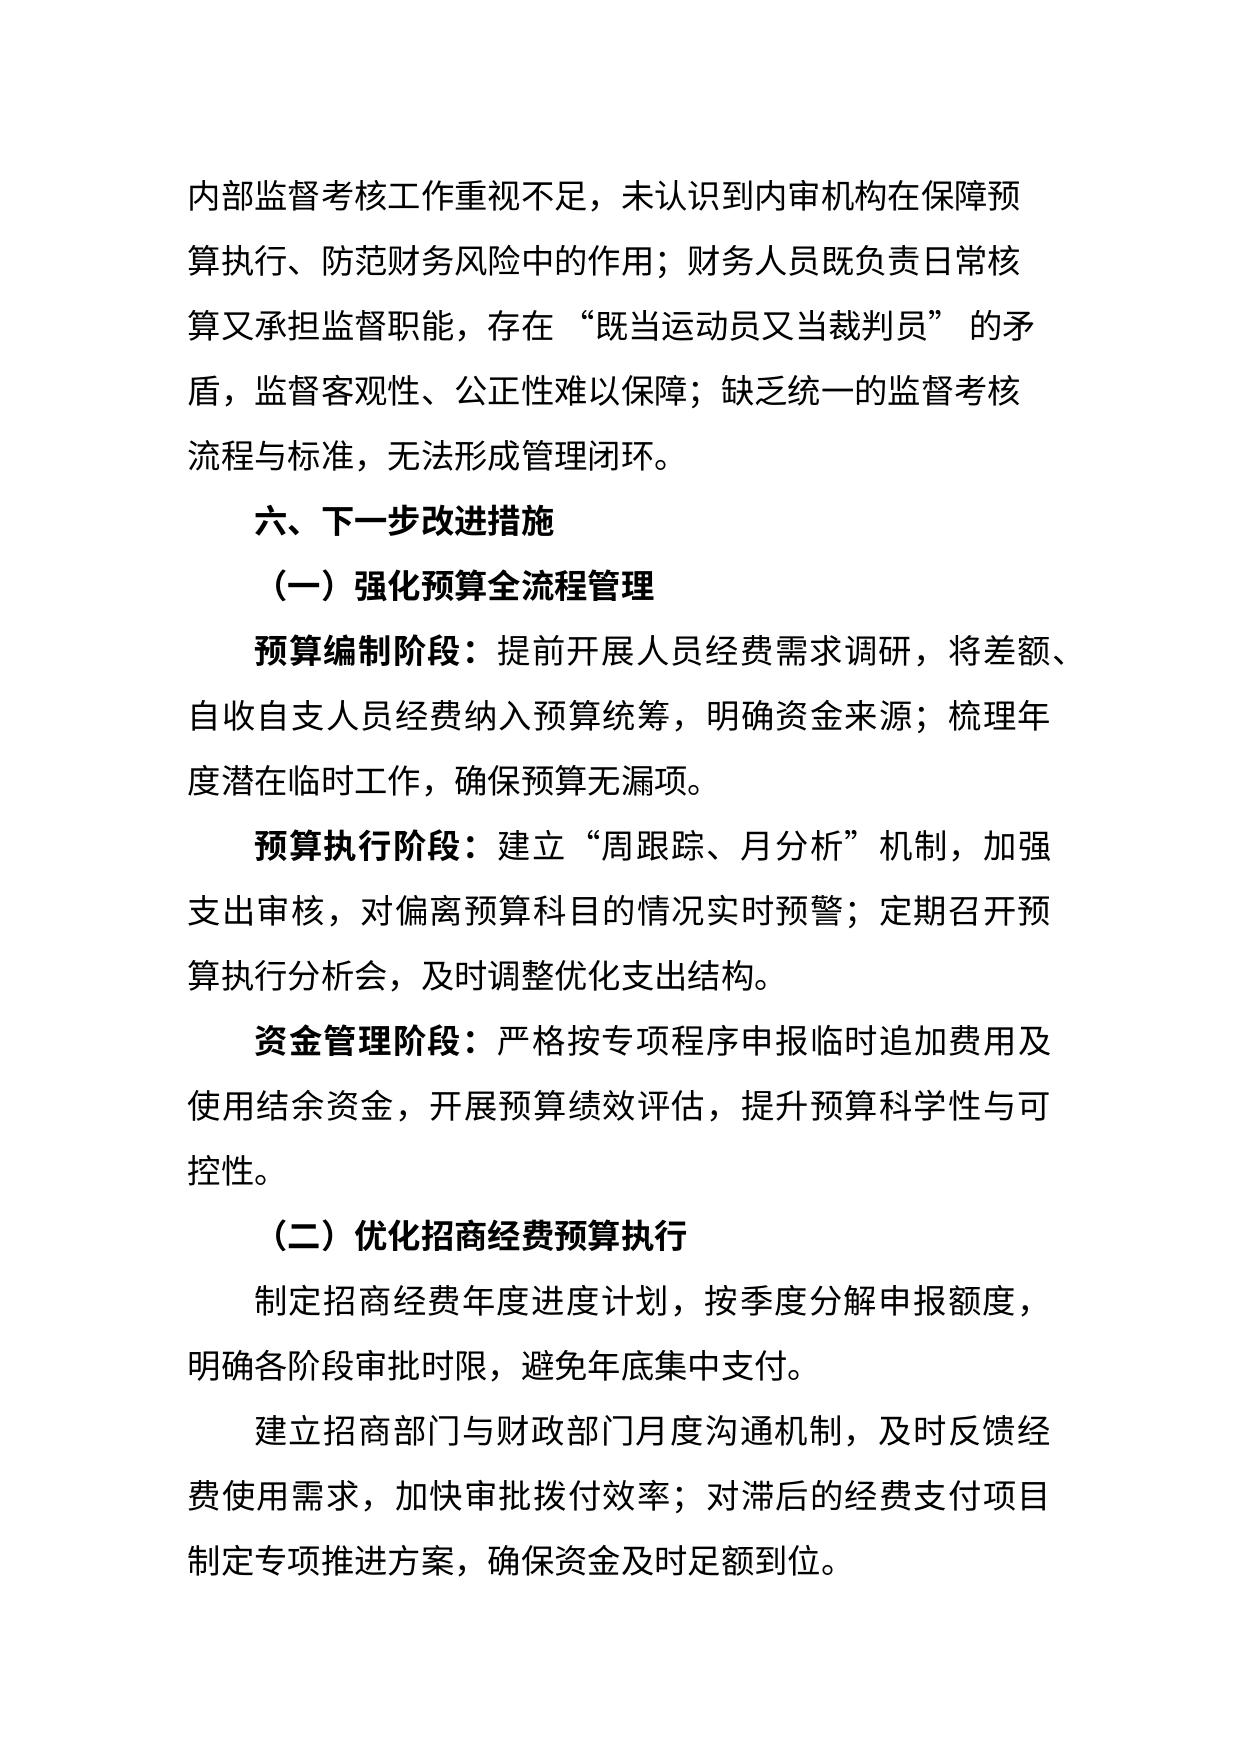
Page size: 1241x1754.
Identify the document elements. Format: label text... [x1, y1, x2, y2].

text 建立招商部门与财政部门月度沟通机制，及时反馈经费使用需求，加快审批拨付效率；对滞后的经费支付项目，制定专项推进方案，确保资金及时足额到位。​ [187, 1397, 1053, 1592]
list 下一步改进措施 [187, 487, 1053, 552]
text 预算执行阶段：建立“周跟踪、月分析”机制，加强支出审核，对偏离预算科目的情况实时预警；定期召开预算执行分析会，及时调整优化支出结构。​ [187, 812, 1053, 1007]
text 制定招商经费年度进度计划，按季度分解申报额度，明确各阶段审批时限，避免年底集中支付。​ [187, 1267, 1053, 1397]
text 资金管理阶段：严格按专项程序申报临时追加费用及使用结余资金，开展预算绩效评估，提升预算科学性与可控性。 [187, 1007, 1053, 1202]
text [187, 162, 1053, 487]
text 预算编制阶段：提前开展人员经费需求调研，将差额、自收自支人员经费纳入预算统筹，明确资金来源；梳理年度潜在临时工作，确保预算无漏项。​ [187, 617, 1053, 812]
list （一）强化预算全流程管理​ [187, 552, 1053, 617]
text （二）优化招商经费预算执行 [187, 1202, 1053, 1267]
